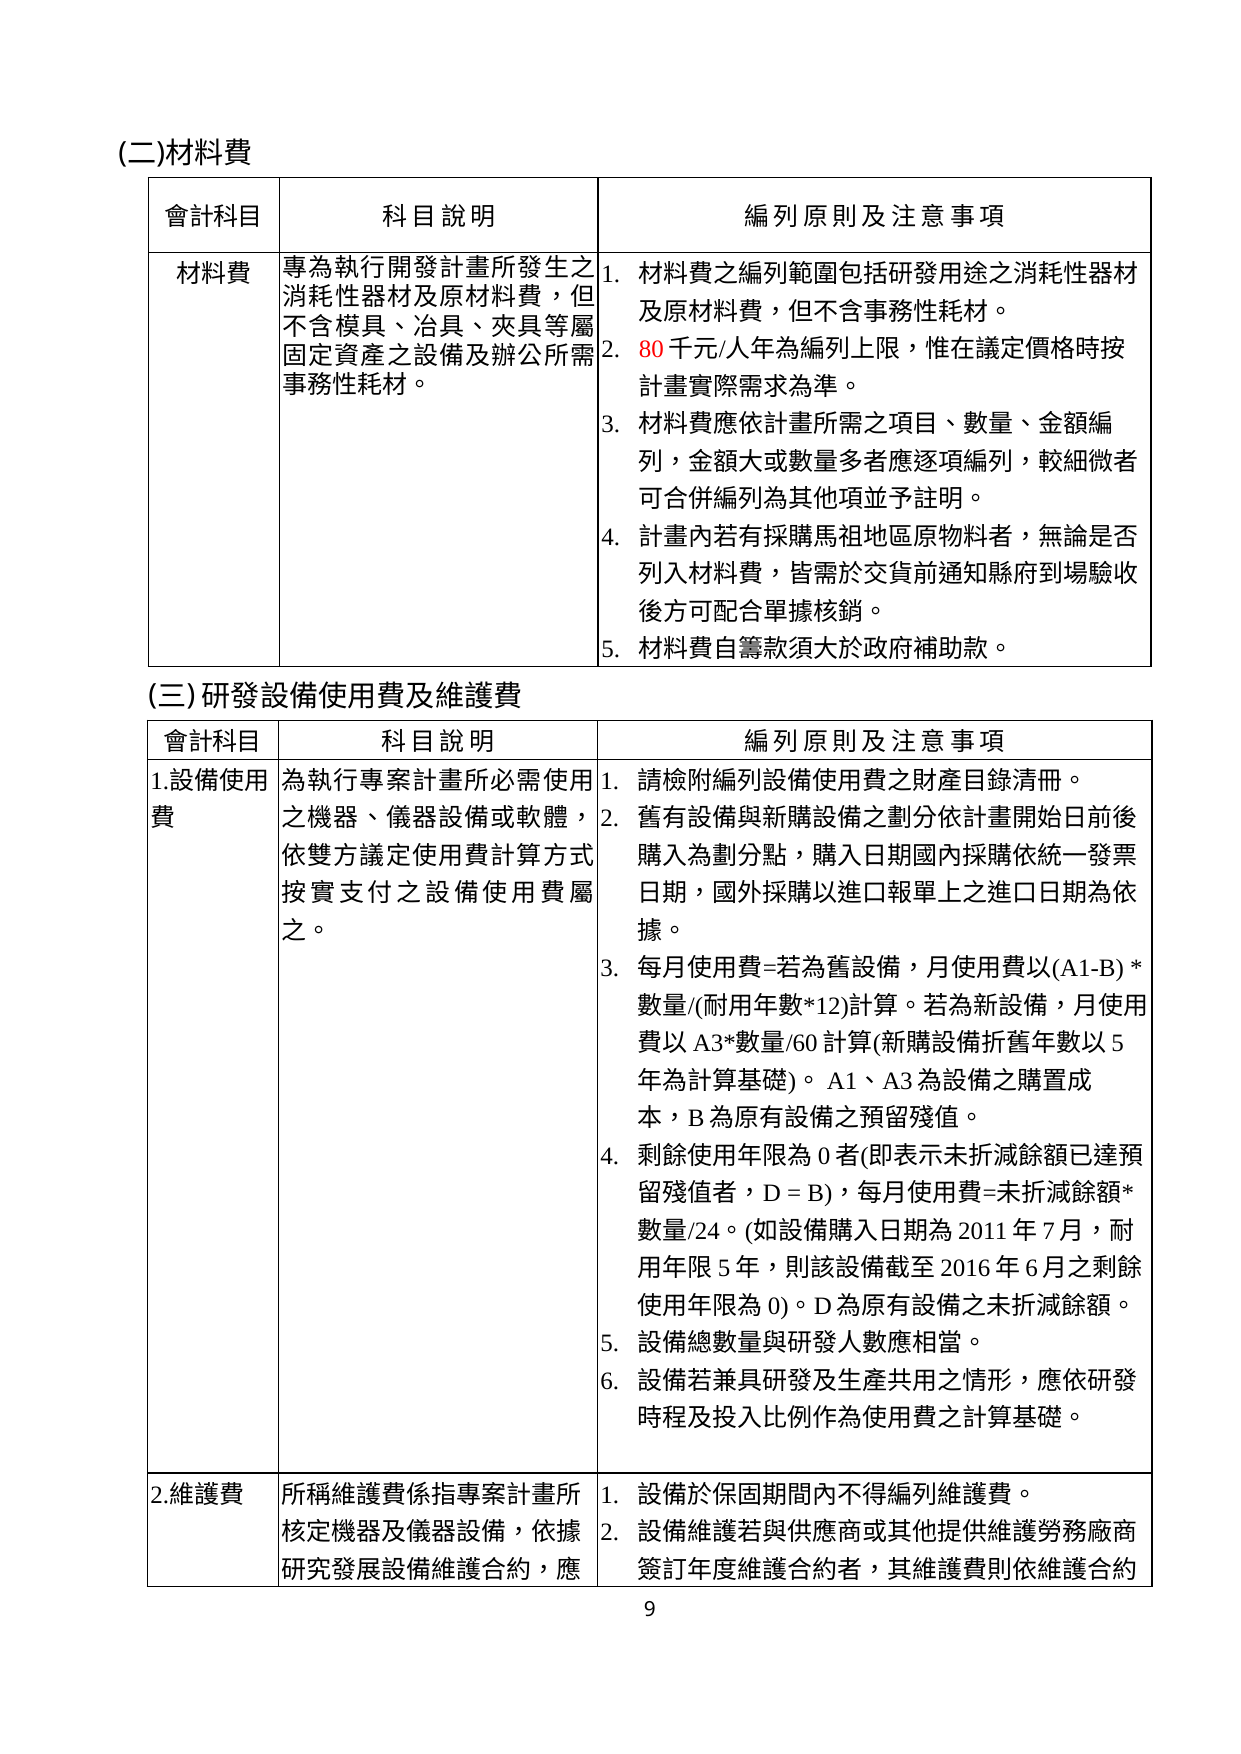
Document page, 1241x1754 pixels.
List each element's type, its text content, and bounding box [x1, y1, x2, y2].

table_header 會計科目 [148, 721, 278, 758]
list (三) 研發設備使用費及維護費 [118, 667, 1181, 719]
table_cell 請檢附編列設備使用費之財產目錄清冊。 舊有設備與新購設備之劃分依計畫開始日前後購入為劃分點，購入日期國內採購依統一發票日期，國外採購以進口報單上之進口日期為依據。 每月使用費=若為舊設備，月使用費以(A1-B) *數量/(耐用年數*12)計算。若為新設備，月使用費以A3*數量/60計算(新購設備折舊年數以5年為計算基礎)。 A1、A3為設備之購置成本，B為原有設備之預留殘值。 剩餘使用年限為0者(即表示未折減餘額已達預留殘值者，D = B)，每月使用費=未折減餘額*數量/24。(如設備購入日期為2011年7月，耐用年限5年，則該設備截至2016年6月之剩餘使用年限為0)。D為原有設備之未折減餘額。 設備總數量與研發人數應相當。 設備若兼具研發及生產共用之情形，應依研發時程及投入比例作為使用費之計算基礎。 [598, 760, 1151, 1472]
table_header 編 列 原 則 及 注 意 事 項 [598, 721, 1151, 758]
table_cell 2.維護費 [148, 1474, 278, 1586]
table_cell 為執行專案計畫所必需使用之機器、儀器設備或軟體，依雙方議定使用費計算方式按實支付之設備使用費屬之。 [279, 760, 597, 1472]
table_cell 材料費之編列範圍包括研發用途之消耗性器材及原材料費，但不含事務性耗材。 80千元/人年為編列上限，惟在議定價格時按計畫實際需求為準。 材料費應依計畫所需之項目、數量、金額編列，金額大或數量多者應逐項編列，較細微者可合併編列為其他項並予註明。 計畫內若有採購馬祖地區原物料者，無論是否列入材料費，皆需於交貨前通知縣府到場驗收後方可配合單據核銷。 材料費自籌款須大於政府補助款。 [599, 253, 1150, 666]
table_cell 材料費 [149, 253, 279, 666]
table_header 編 列 原 則 及 注 意 事 項 [599, 178, 1150, 252]
table_header 科 目 說 明 [280, 178, 597, 252]
table_header 科 目 說 明 [279, 721, 597, 758]
table_header 會計科目 [149, 178, 279, 252]
table_cell 1.設備使用費 [148, 760, 278, 1472]
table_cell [279, 1474, 597, 1586]
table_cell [598, 1474, 1151, 1586]
list (二)材料費 [118, 125, 1181, 177]
table_cell 專為執行開發計畫所發生之消耗性器材及原材料費，但不含模具、冶具、夾具等屬固定資產之設備及辦公所需事務性耗材。 [280, 253, 597, 666]
